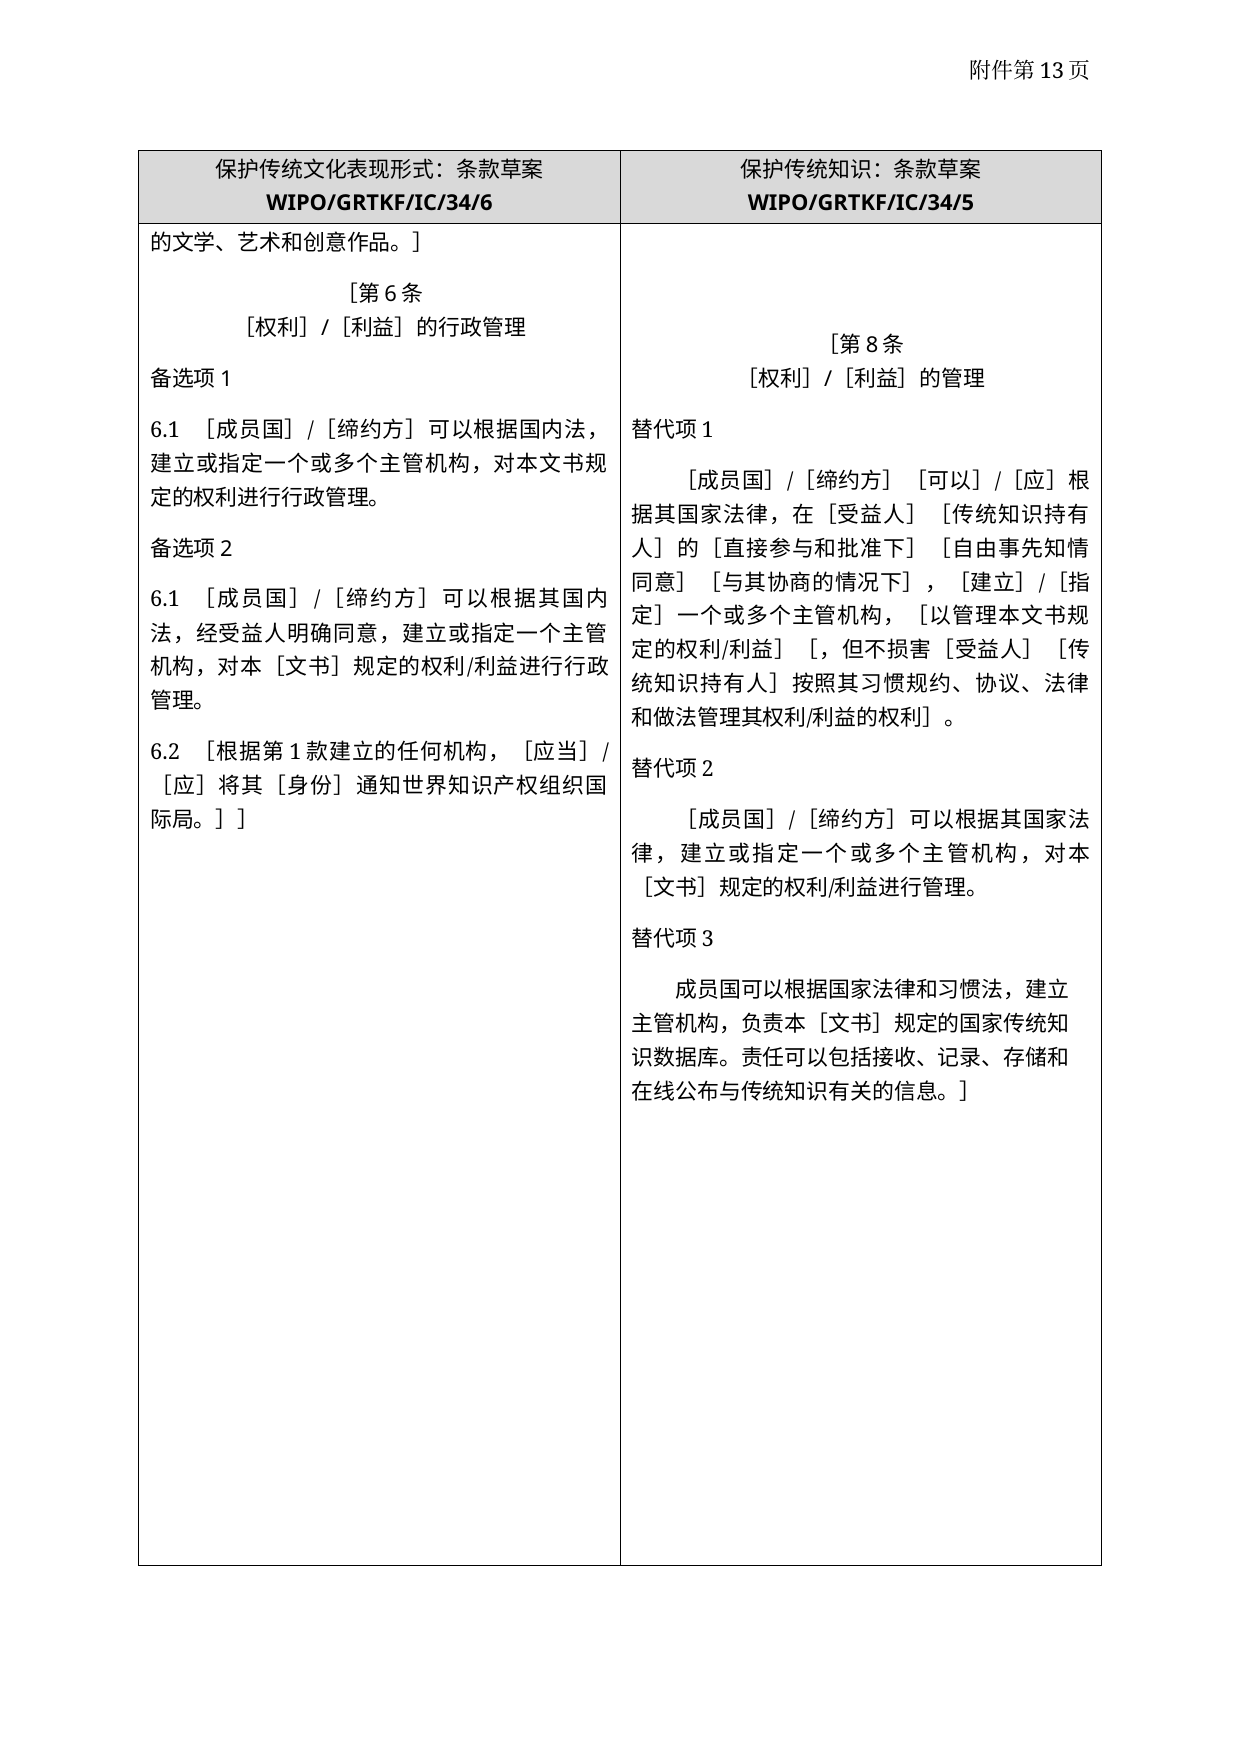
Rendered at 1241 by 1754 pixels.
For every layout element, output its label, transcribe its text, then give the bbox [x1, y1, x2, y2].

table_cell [139, 224, 620, 1565]
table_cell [621, 224, 1101, 1565]
table_header 保护传统文化表现形式：条款草案 WIPO/GRTKF/IC/34/6 [139, 151, 620, 223]
table_header 保护传统知识：条款草案 WIPO/GRTKF/IC/34/5 [621, 151, 1101, 223]
